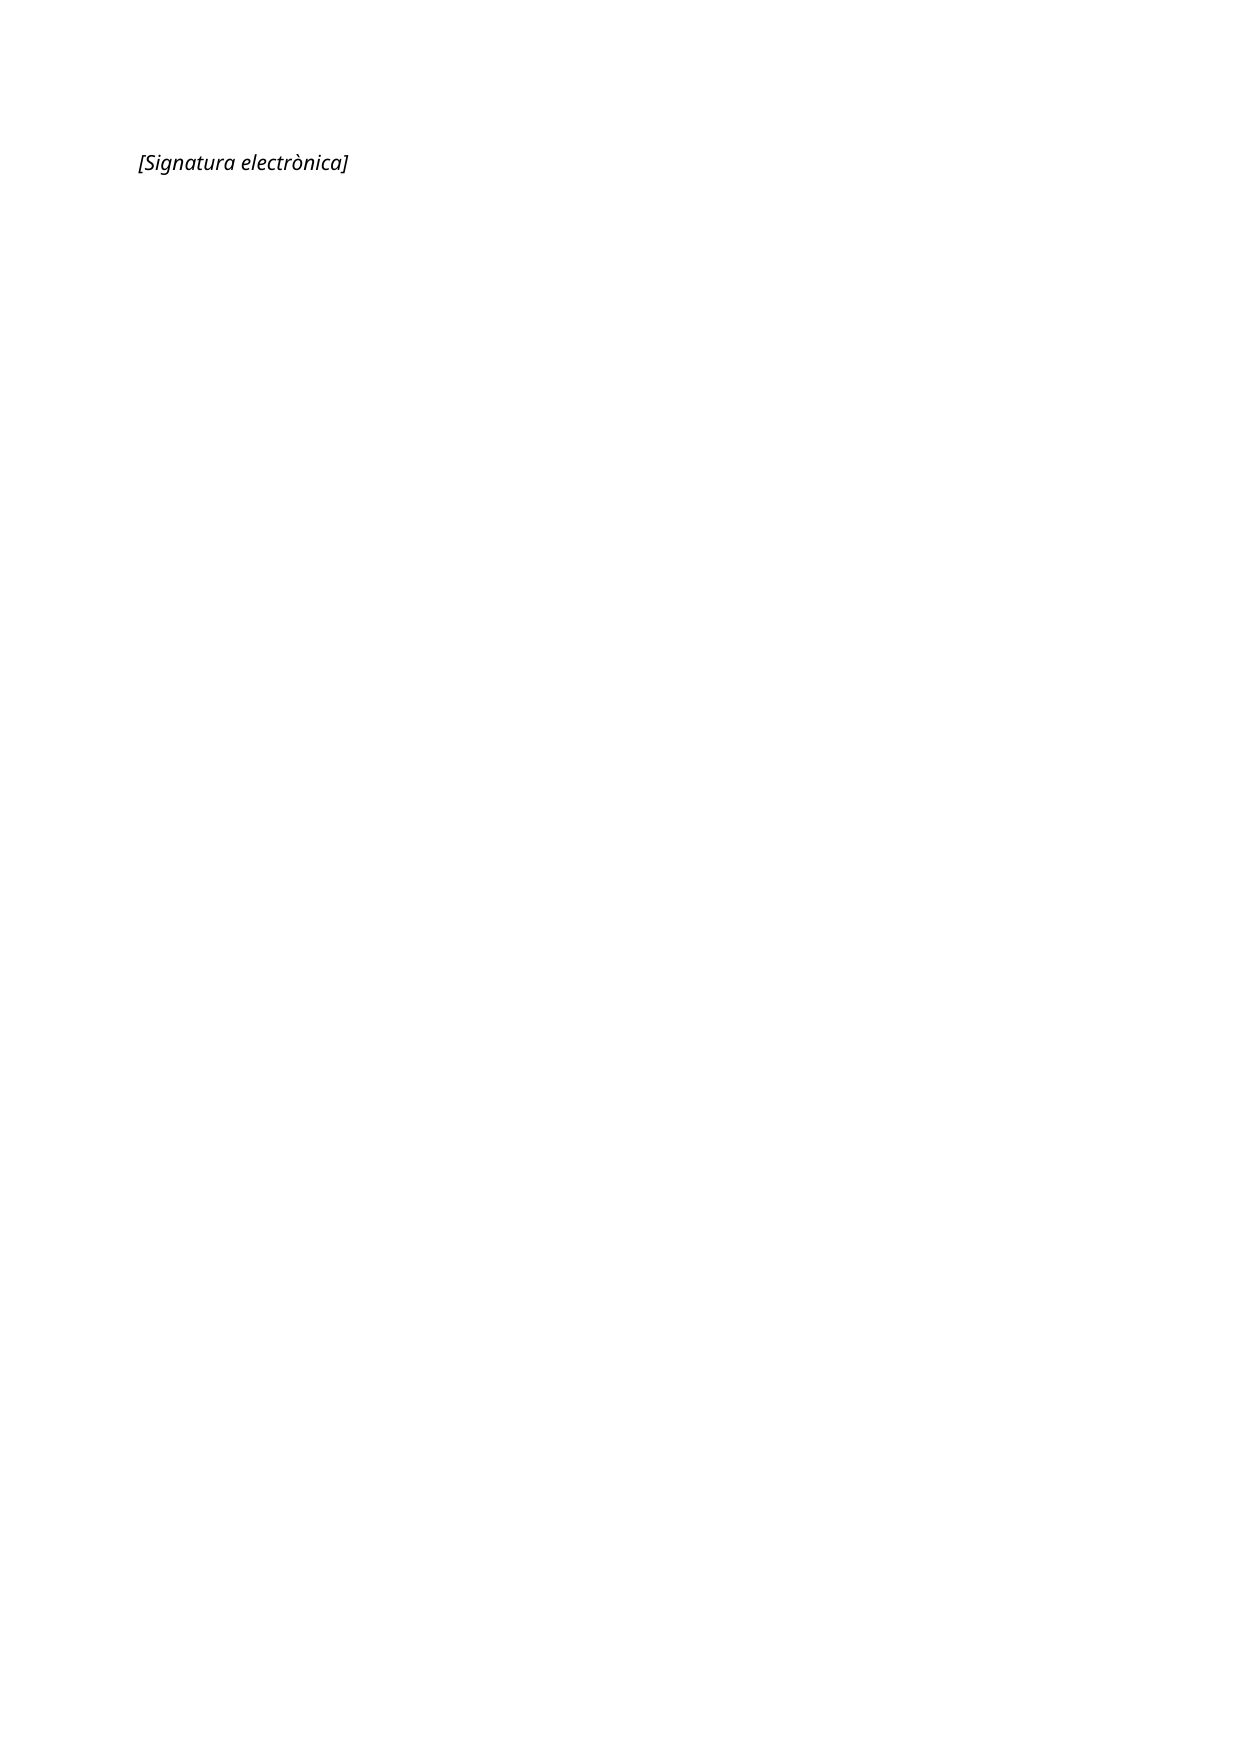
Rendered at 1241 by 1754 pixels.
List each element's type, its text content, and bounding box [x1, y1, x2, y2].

text [Signatura electrònica] [133, 148, 1122, 176]
